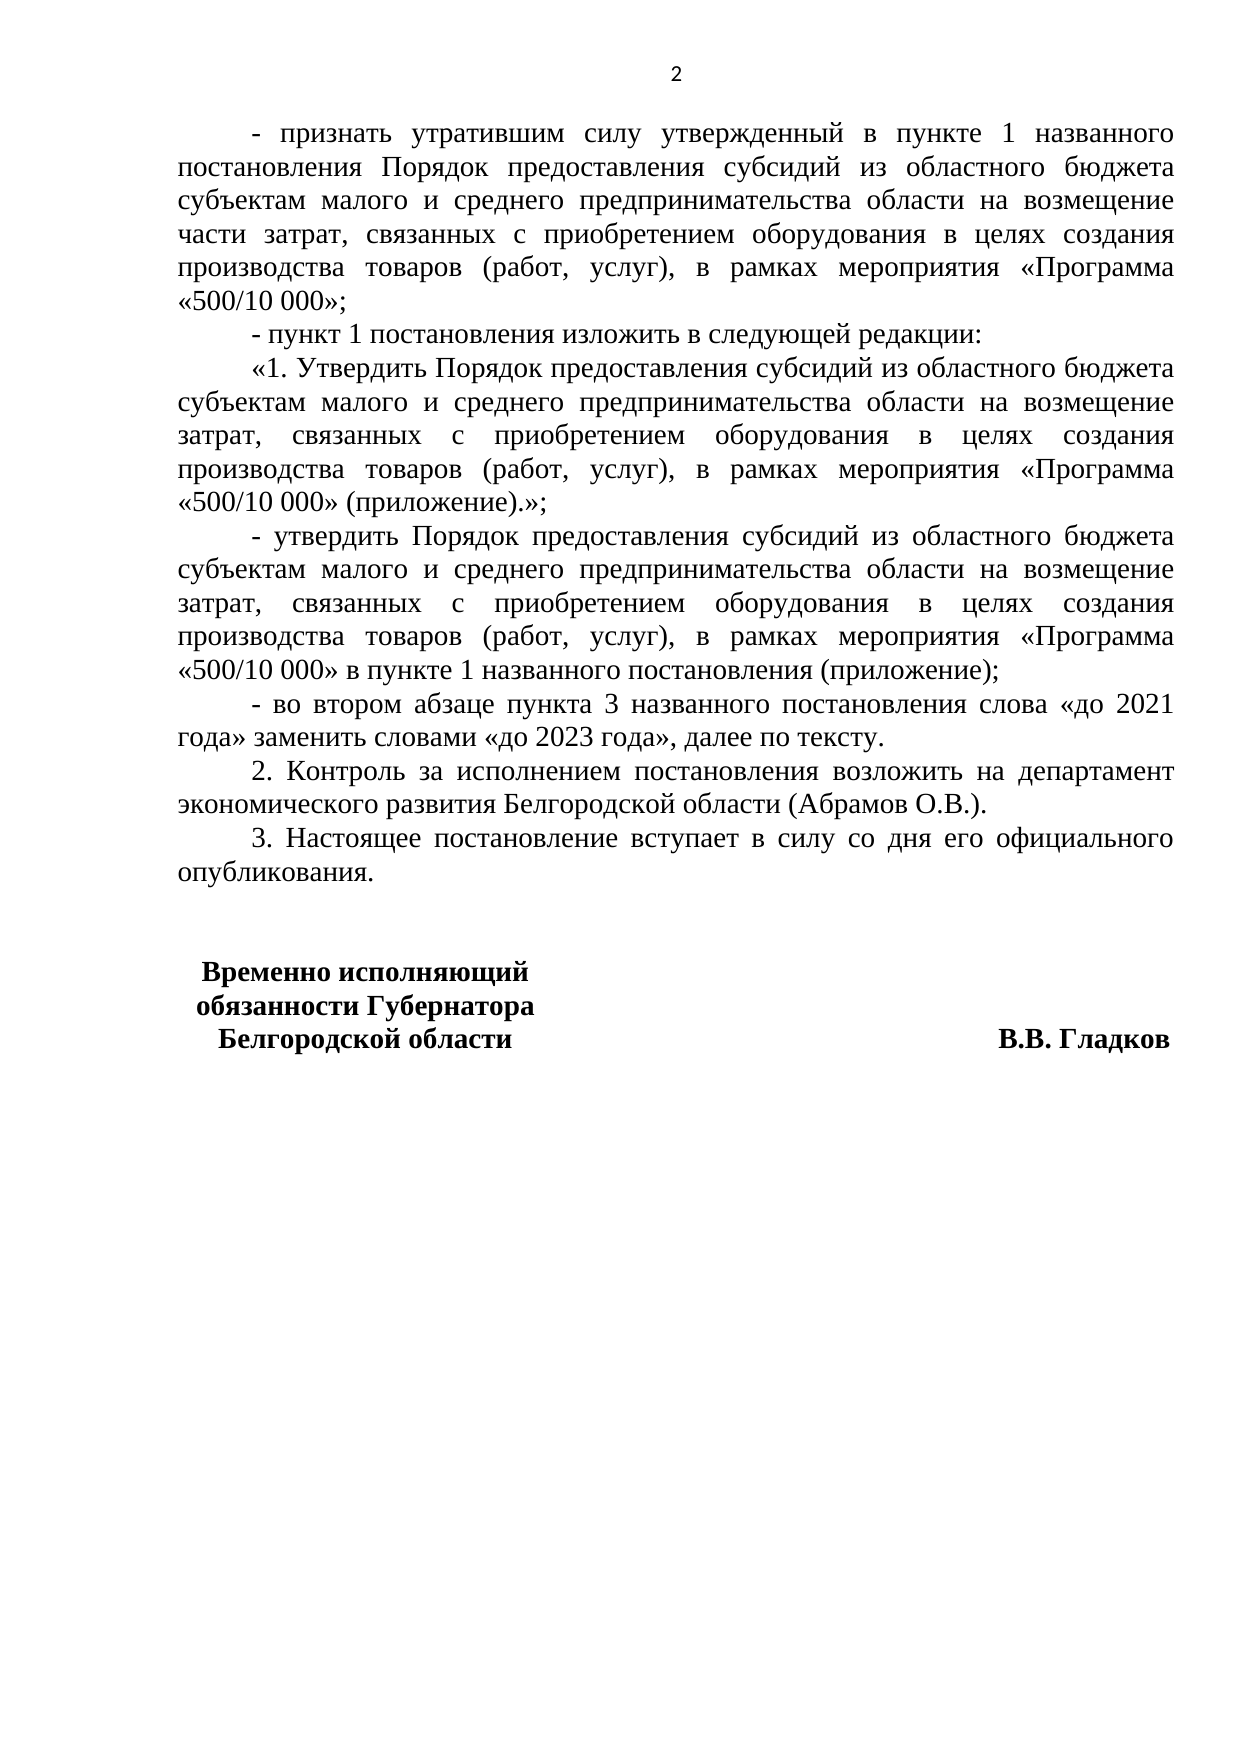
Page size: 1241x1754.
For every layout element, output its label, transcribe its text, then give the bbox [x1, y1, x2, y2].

table_header В.В. Гладков [546, 955, 1181, 1055]
table_header Временно исполняющий обязанности Губернатора Белгородской области [177, 955, 546, 1055]
text - утвердить Порядок предоставления субсидий из областного бюджета субъектам малого и среднего предпринимательства области на возмещение затрат, связанных с приобретением оборудования в целях создания производства товаров (работ, услуг), в рамках мероприятия «Программа «500/10 000» в пункте 1 названного постановления (приложение); [177, 518, 1175, 686]
text 2. Контроль за исполнением постановления возложить на департамент экономического развития Белгородской области (Абрамов О.В.). [177, 753, 1175, 820]
text - пункт 1 постановления изложить в следующей редакции: [177, 316, 1175, 350]
text «1. Утвердить Порядок предоставления субсидий из областного бюджета субъектам малого и среднего предпринимательства области на возмещение затрат, связанных с приобретением оборудования в целях создания производства товаров (работ, услуг), в рамках мероприятия «Программа «500/10 000» (приложение).»; [177, 350, 1175, 518]
text 3. Настоящее постановление вступает в силу со дня его официального опубликования. [177, 820, 1175, 887]
text - признать утратившим силу утвержденный в пункте 1 названного постановления Порядок предоставления субсидий из областного бюджета субъектам малого и среднего предпринимательства области на возмещение части затрат, связанных с приобретением оборудования в целях создания производства товаров (работ, услуг), в рамках мероприятия «Программа «500/10 000»; [177, 115, 1175, 316]
text - во втором абзаце пункта 3 названного постановления слова «до 2021 года» заменить словами «до 2023 года», далее по тексту. [177, 686, 1175, 753]
